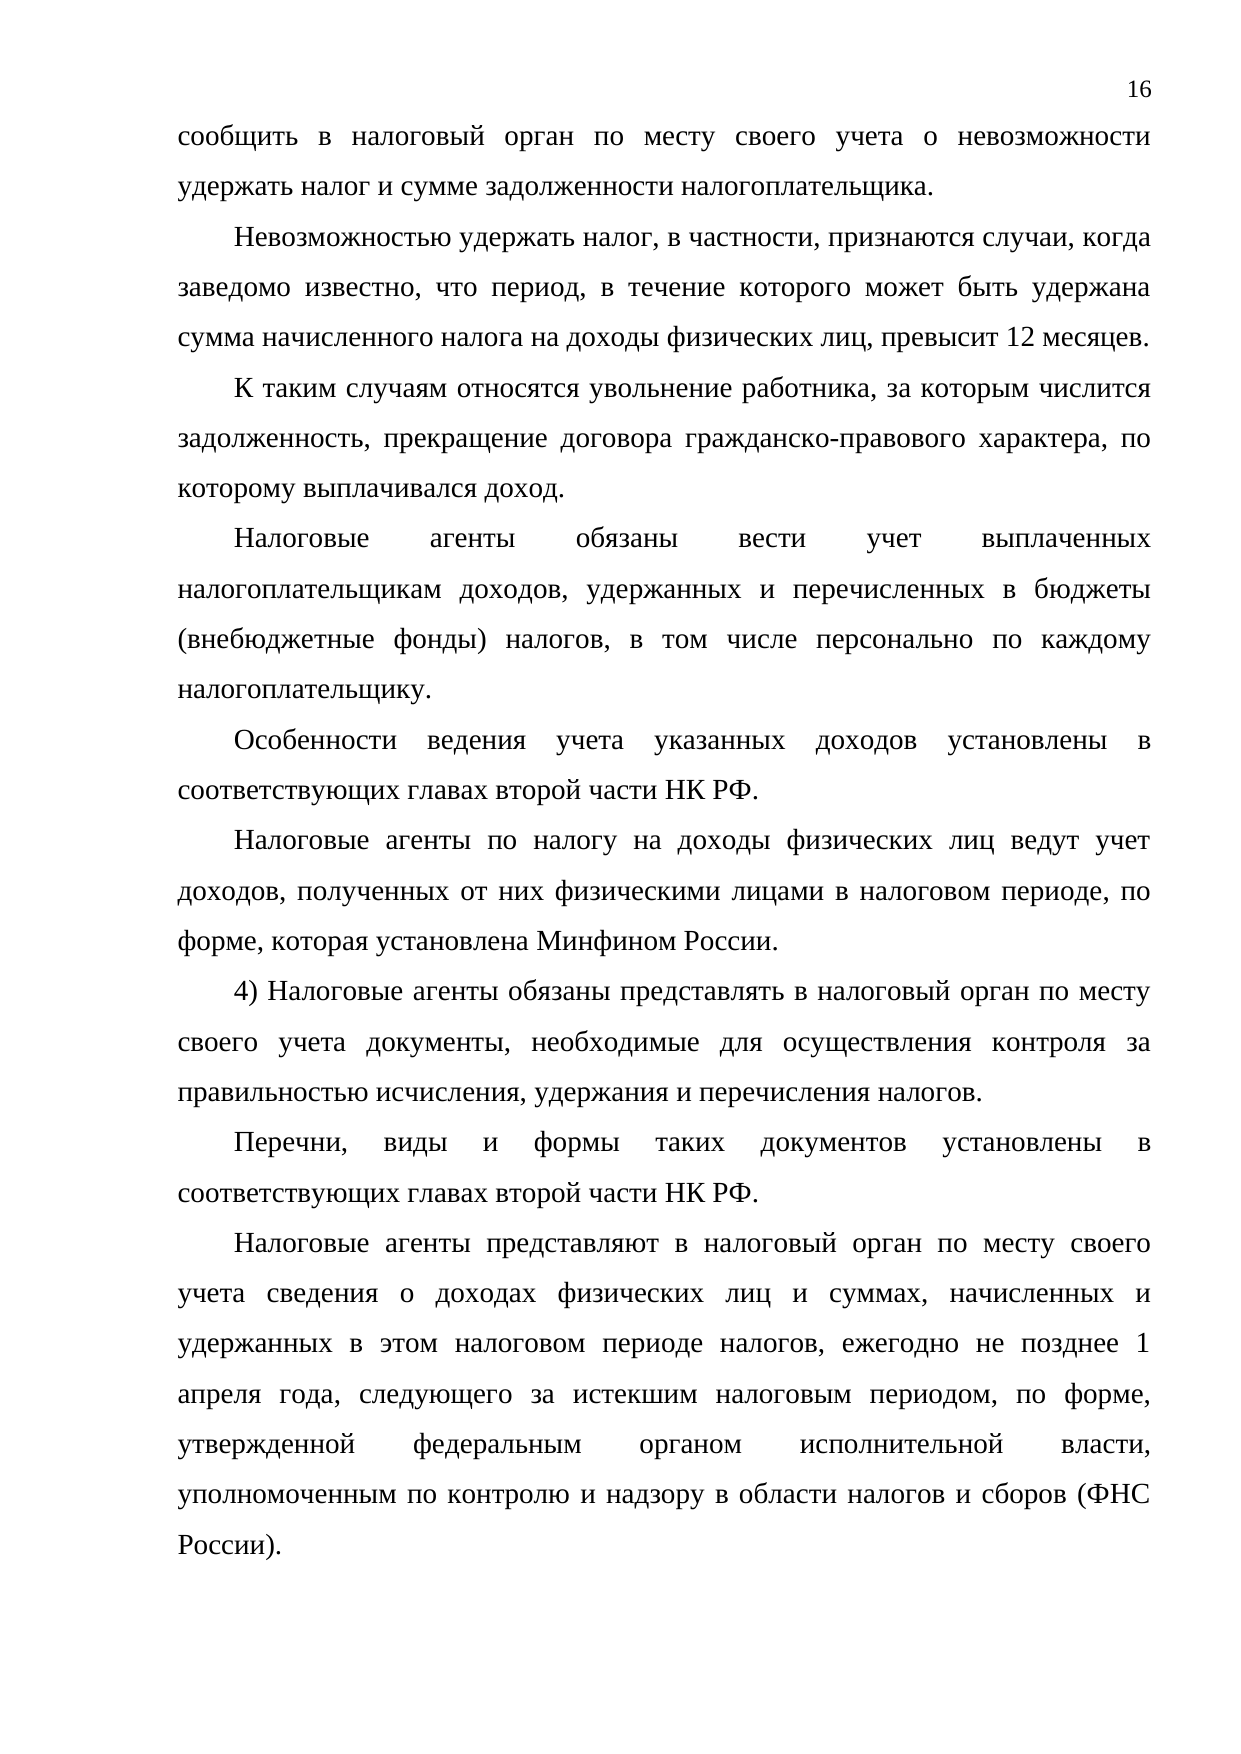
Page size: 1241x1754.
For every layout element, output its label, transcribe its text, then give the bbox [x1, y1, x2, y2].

text Перечни, виды и формы таких документов установлены в соответствующих главах второй части НК РФ. [177, 1124, 1152, 1208]
text Налоговые агенты обязаны вести учет выплаченных налогоплательщикам доходов, удержанных и перечисленных в бюджеты (внебюджетные фонды) налогов, в том числе персонально по каждому налогоплательщику. [177, 521, 1152, 705]
text К таким случаям относятся увольнение работника, за которым числится задолженность, прекращение договора гражданско-правового характера, по которому выплачивался доход. [177, 370, 1152, 504]
text 4) Налоговые агенты обязаны представлять в налоговый орган по месту своего учета документы, необходимые для осуществления контроля за правильностью исчисления, удержания и перечисления налогов. [177, 973, 1152, 1108]
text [177, 118, 1152, 202]
text Налоговые агенты по налогу на доходы физических лиц ведут учет доходов, полученных от них физическими лицами в налоговом периоде, по форме, которая установлена Минфином России. [177, 822, 1152, 957]
text Налоговые агенты представляют в налоговый орган по месту своего учета сведения о доходах физических лиц и суммах, начисленных и удержанных в этом налоговом периоде налогов, ежегодно не позднее 1 апреля года, следующего за истекшим налоговым периодом, по форме, утвержденной федеральным органом исполнительной власти, уполномоченным по контролю и надзору в области налогов и сборов (ФНС России). [177, 1225, 1152, 1560]
text Невозможностью удержать налог, в частности, признаются случаи, когда заведомо известно, что период, в течение которого может быть удержана сумма начисленного налога на доходы физических лиц, превысит 12 месяцев. [177, 219, 1152, 353]
text Особенности ведения учета указанных доходов установлены в соответствующих главах второй части НК РФ. [177, 722, 1152, 806]
